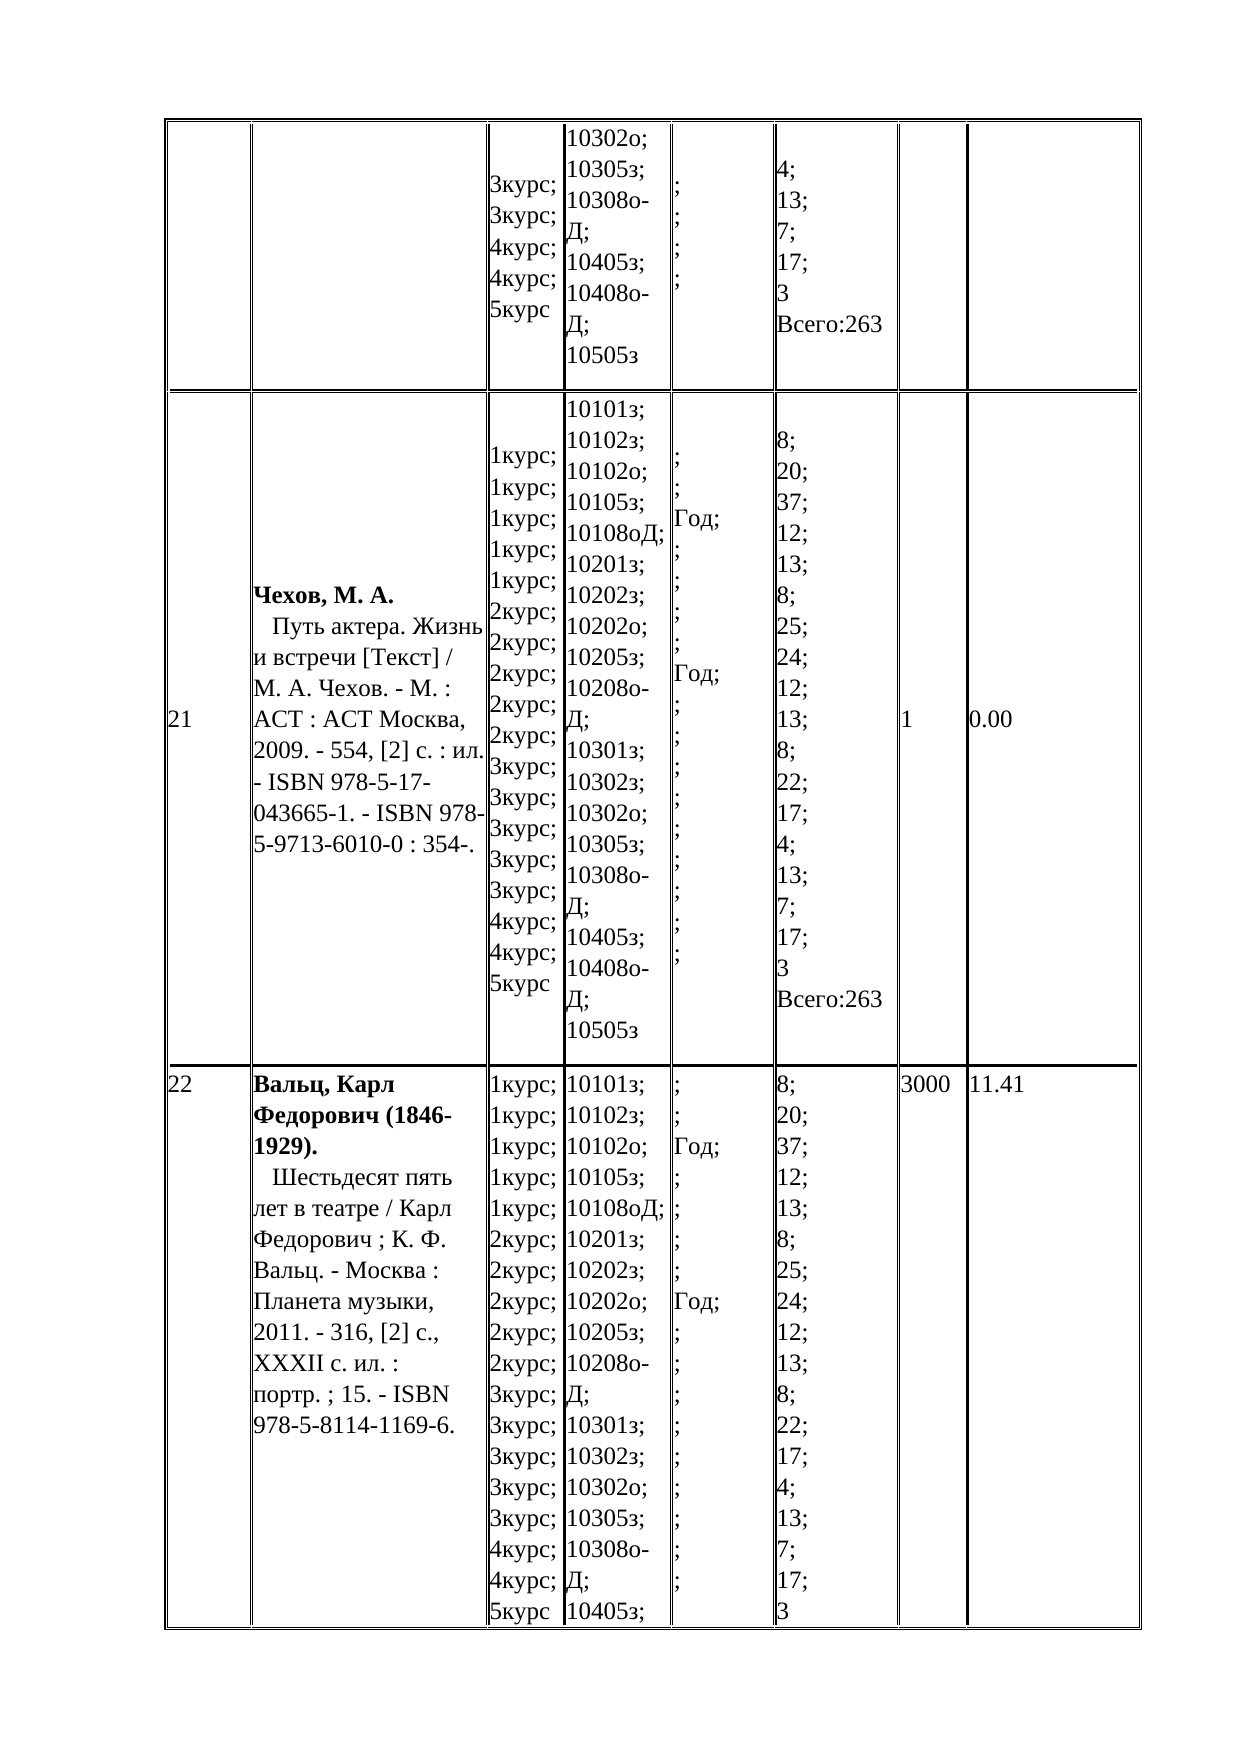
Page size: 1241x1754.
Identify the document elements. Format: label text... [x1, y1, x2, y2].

table_cell ; ; Год; ; ; ; ; Год; ; ; ; ; ; ; ; ; ; [673, 393, 773, 1064]
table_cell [672, 120, 775, 389]
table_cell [252, 1064, 488, 1627]
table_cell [252, 120, 488, 389]
table_cell 1курс; 1курс; 1курс; 1курс; 1курс; 2курс; 2курс; 2курс; 2курс; 2курс; 3курс; 3курс; 3курс; 3курс; 3курс; 4курс; 4курс; 5курс [490, 393, 563, 1064]
table_cell 3000 [899, 1067, 967, 1627]
table_cell 11.41 [967, 1064, 1139, 1627]
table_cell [564, 122, 672, 389]
table_cell 0.00 [967, 122, 1139, 389]
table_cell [672, 1064, 775, 1627]
table_cell 1 [899, 120, 967, 389]
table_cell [775, 122, 899, 389]
table_cell 20 [168, 122, 252, 389]
table_cell 21 [168, 389, 250, 1064]
table_cell 0.00 [969, 389, 1139, 1064]
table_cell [775, 1067, 899, 1627]
table_cell 22 [168, 1064, 252, 1627]
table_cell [488, 1067, 564, 1627]
table_cell Чехов, М. А. Путь актера. Жизнь и встречи [Текст] / М. А. Чехов. - М. : АСТ : АСТ Москва, 2009. - 554, [2] с. : ил. - ISBN 978-5-17-043665-1. - ISBN 978-5-9713-6010-0 : 354-. [253, 393, 486, 1064]
table_cell 8; 20; 37; 12; 13; 8; 25; 24; 12; 13; 8; 22; 17; 4; 13; 7; 17; 3 Всего:263 [777, 393, 897, 1064]
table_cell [564, 1067, 672, 1627]
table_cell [488, 122, 564, 389]
table_cell 1 [900, 393, 966, 1064]
